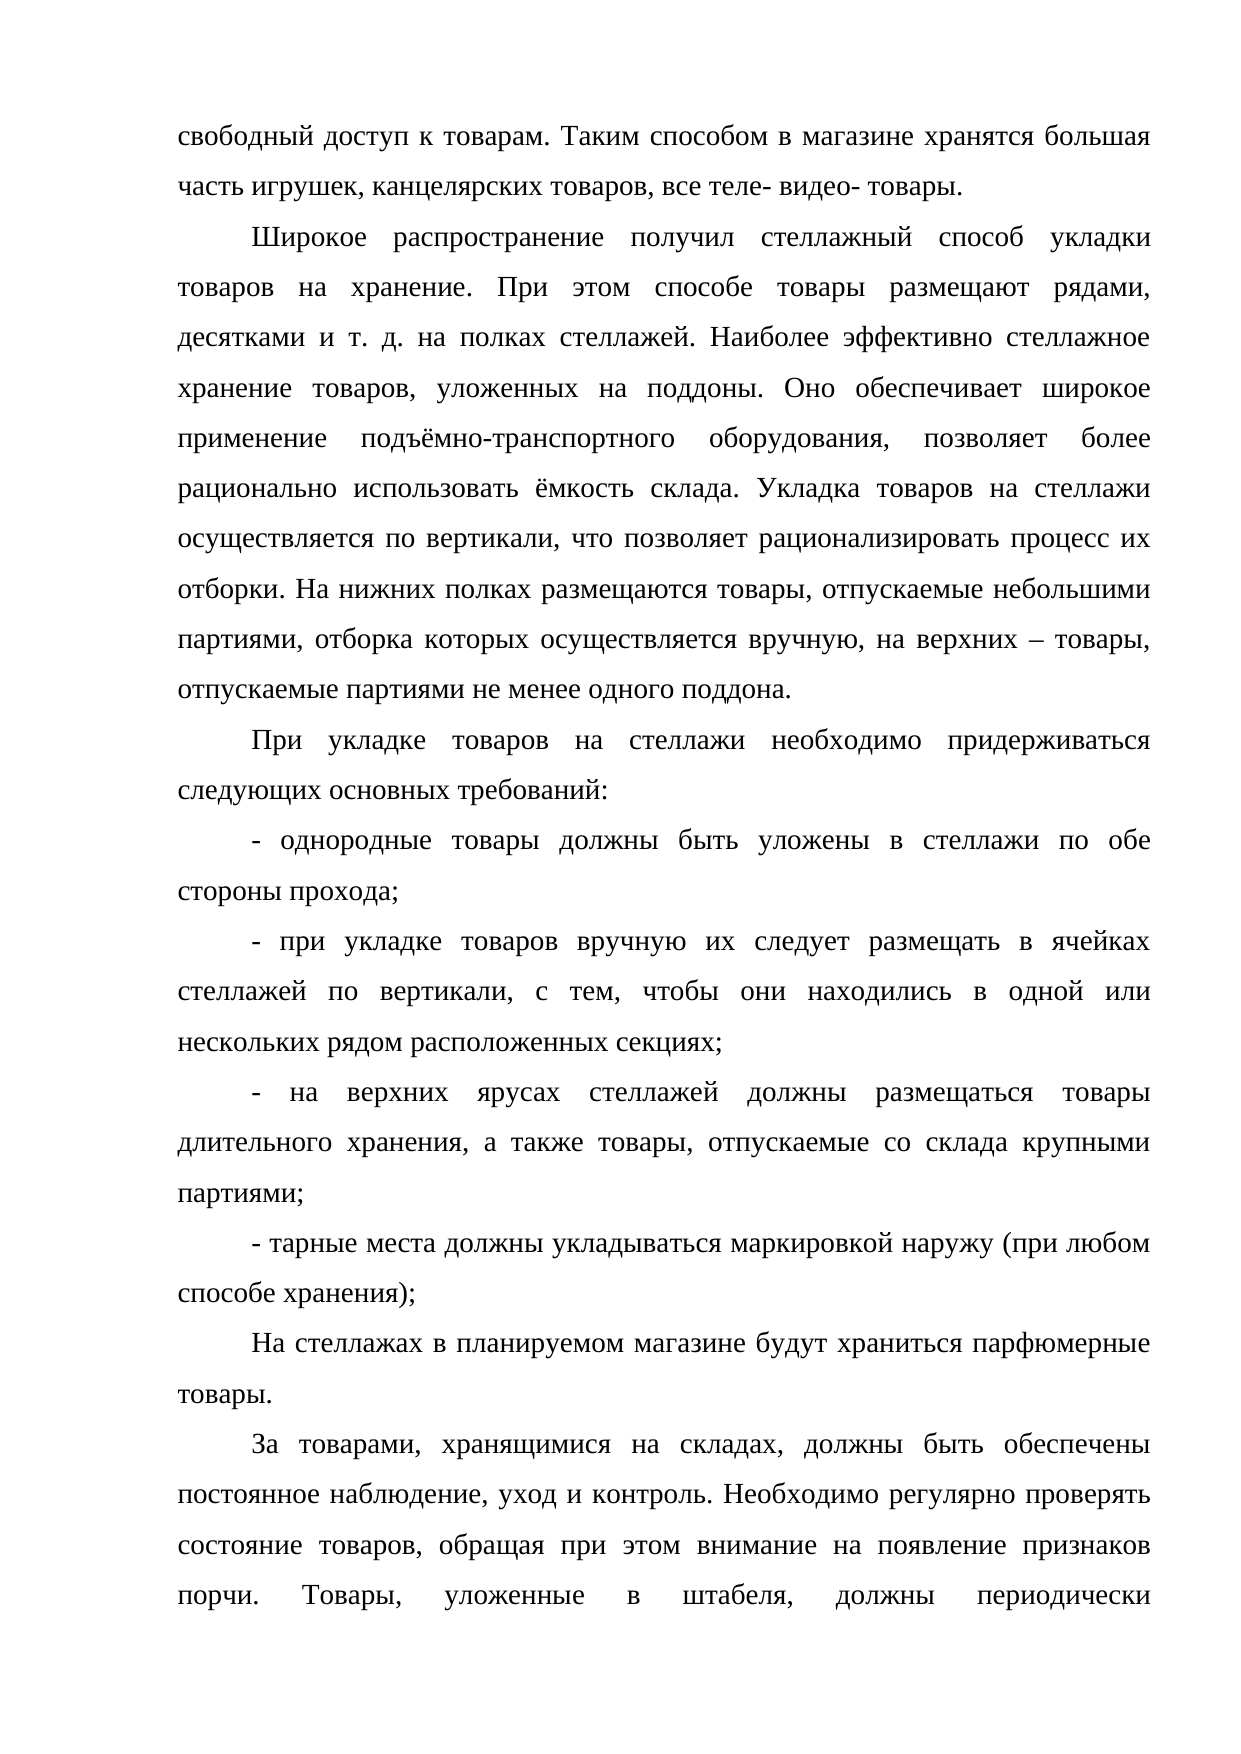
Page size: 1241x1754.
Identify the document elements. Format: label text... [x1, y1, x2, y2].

text - однородные товары должны быть уложены в стеллажи по обе стороны прохода; [177, 822, 1152, 906]
text Широкое распространение получил стеллажный способ укладки товаров на хранение. При этом способе товары размещают рядами, десятками и т. д. на полках стеллажей. Наиболее эффективно стеллажное хранение товаров, уложенных на поддоны. Оно обеспечивает широкое применение подъёмно-транспортного оборудования, позволяет более рационально использовать ёмкость склада. Укладка товаров на стеллажи осуществляется по вертикали, что позволяет рационализировать процесс их отборки. На нижних полках размещаются товары, отпускаемые небольшими партиями, отборка которых осуществляется вручную, на верхних – товары, отпускаемые партиями не менее одного поддона. [177, 219, 1152, 705]
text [177, 1426, 1152, 1611]
text - при укладке товаров вручную их следует размещать в ячейках стеллажей по вертикали, с тем, чтобы они находились в одной или нескольких рядом расположенных секциях; [177, 923, 1152, 1057]
text - тарные места должны укладываться маркировкой наружу (при любом способе хранения); [177, 1225, 1152, 1309]
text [177, 118, 1152, 202]
text - на верхних ярусах стеллажей должны размещаться товары длительного хранения, а также товары, отпускаемые со склада крупными партиями; [177, 1074, 1152, 1208]
text При укладке товаров на стеллажи необходимо придерживаться следующих основных требований: [177, 722, 1152, 806]
text На стеллажах в планируемом магазине будут храниться парфюмерные товары. [177, 1326, 1152, 1409]
